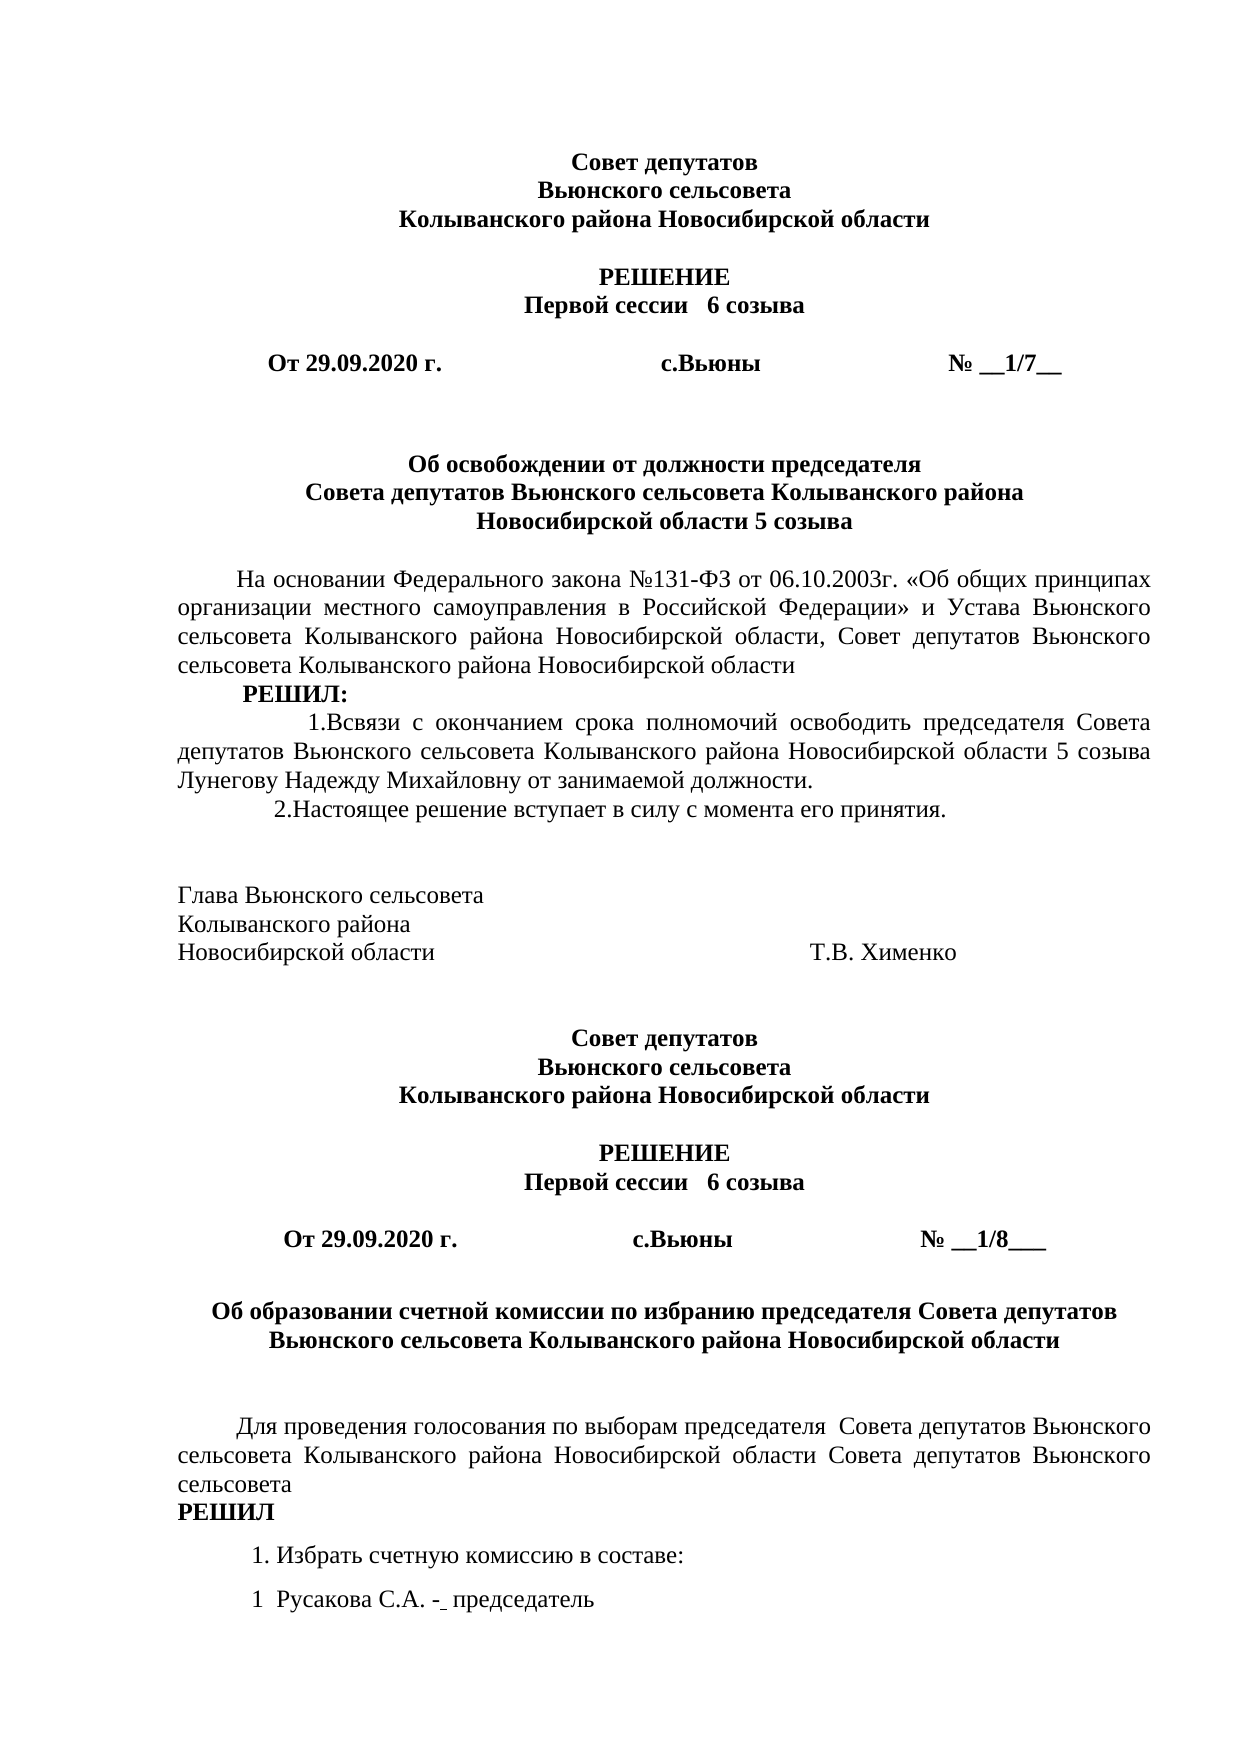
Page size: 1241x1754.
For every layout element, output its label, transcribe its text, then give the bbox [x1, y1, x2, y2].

text От 29.09.2020 г. с.Вьюны № __1/8___ [177, 1224, 1152, 1253]
text Колыванского района [177, 909, 1152, 937]
text Первой сессии 6 созыва [177, 1167, 1152, 1196]
text Первой сессии 6 созыва [177, 291, 1152, 319]
text Вьюнского сельсовета [177, 1052, 1152, 1081]
text Новосибирской области 5 созыва [177, 506, 1152, 535]
text Новосибирской области Т.В. Хименко [177, 937, 1152, 966]
text Совета депутатов Вьюнского сельсовета Колыванского района [177, 477, 1152, 506]
text На основании Федерального закона №131-ФЗ от 06.10.2003г. «Об общих принципах организации местного самоуправления в Российской Федерации» и Устава Вьюнского сельсовета Колыванского района Новосибирской области, Совет депутатов Вьюнского сельсовета Колыванского района Новосибирской области [177, 564, 1152, 679]
text Колыванского района Новосибирской области [177, 204, 1152, 233]
text Вьюнского сельсовета [177, 176, 1152, 204]
text Для проведения голосования по выборам председателя Совета депутатов Вьюнского сельсовета Колыванского района Новосибирской области Совета депутатов Вьюнского сельсовета [177, 1411, 1152, 1497]
text Совет депутатов [177, 147, 1152, 176]
text 1. Избрать счетную комиссию в составе: [177, 1541, 1152, 1569]
text 1 Русакова С.А. - председатель [177, 1584, 1152, 1612]
text 1.Всвязи с окончанием срока полномочий освободить председателя Совета депутатов Вьюнского сельсовета Колыванского района Новосибирской области 5 созыва Лунегову Надежду Михайловну от занимаемой должности. [177, 707, 1152, 794]
text Об образовании счетной комиссии по избранию председателя Совета депутатов Вьюнского сельсовета Колыванского района Новосибирской области [177, 1296, 1152, 1354]
text От 29.09.2020 г. с.Вьюны № __1/7__ [177, 348, 1152, 377]
text Глава Вьюнского сельсовета [177, 880, 1152, 909]
text РЕШИЛ [177, 1497, 1152, 1526]
text РЕШИЛ: [177, 679, 1152, 707]
text РЕШЕНИЕ [177, 1138, 1152, 1167]
text РЕШЕНИЕ [177, 262, 1152, 291]
text Об освобождении от должности председателя [177, 449, 1152, 477]
text 2.Настоящее решение вступает в силу с момента его принятия. [177, 794, 1152, 822]
text Совет депутатов [177, 1023, 1152, 1052]
text Колыванского района Новосибирской области [177, 1081, 1152, 1109]
